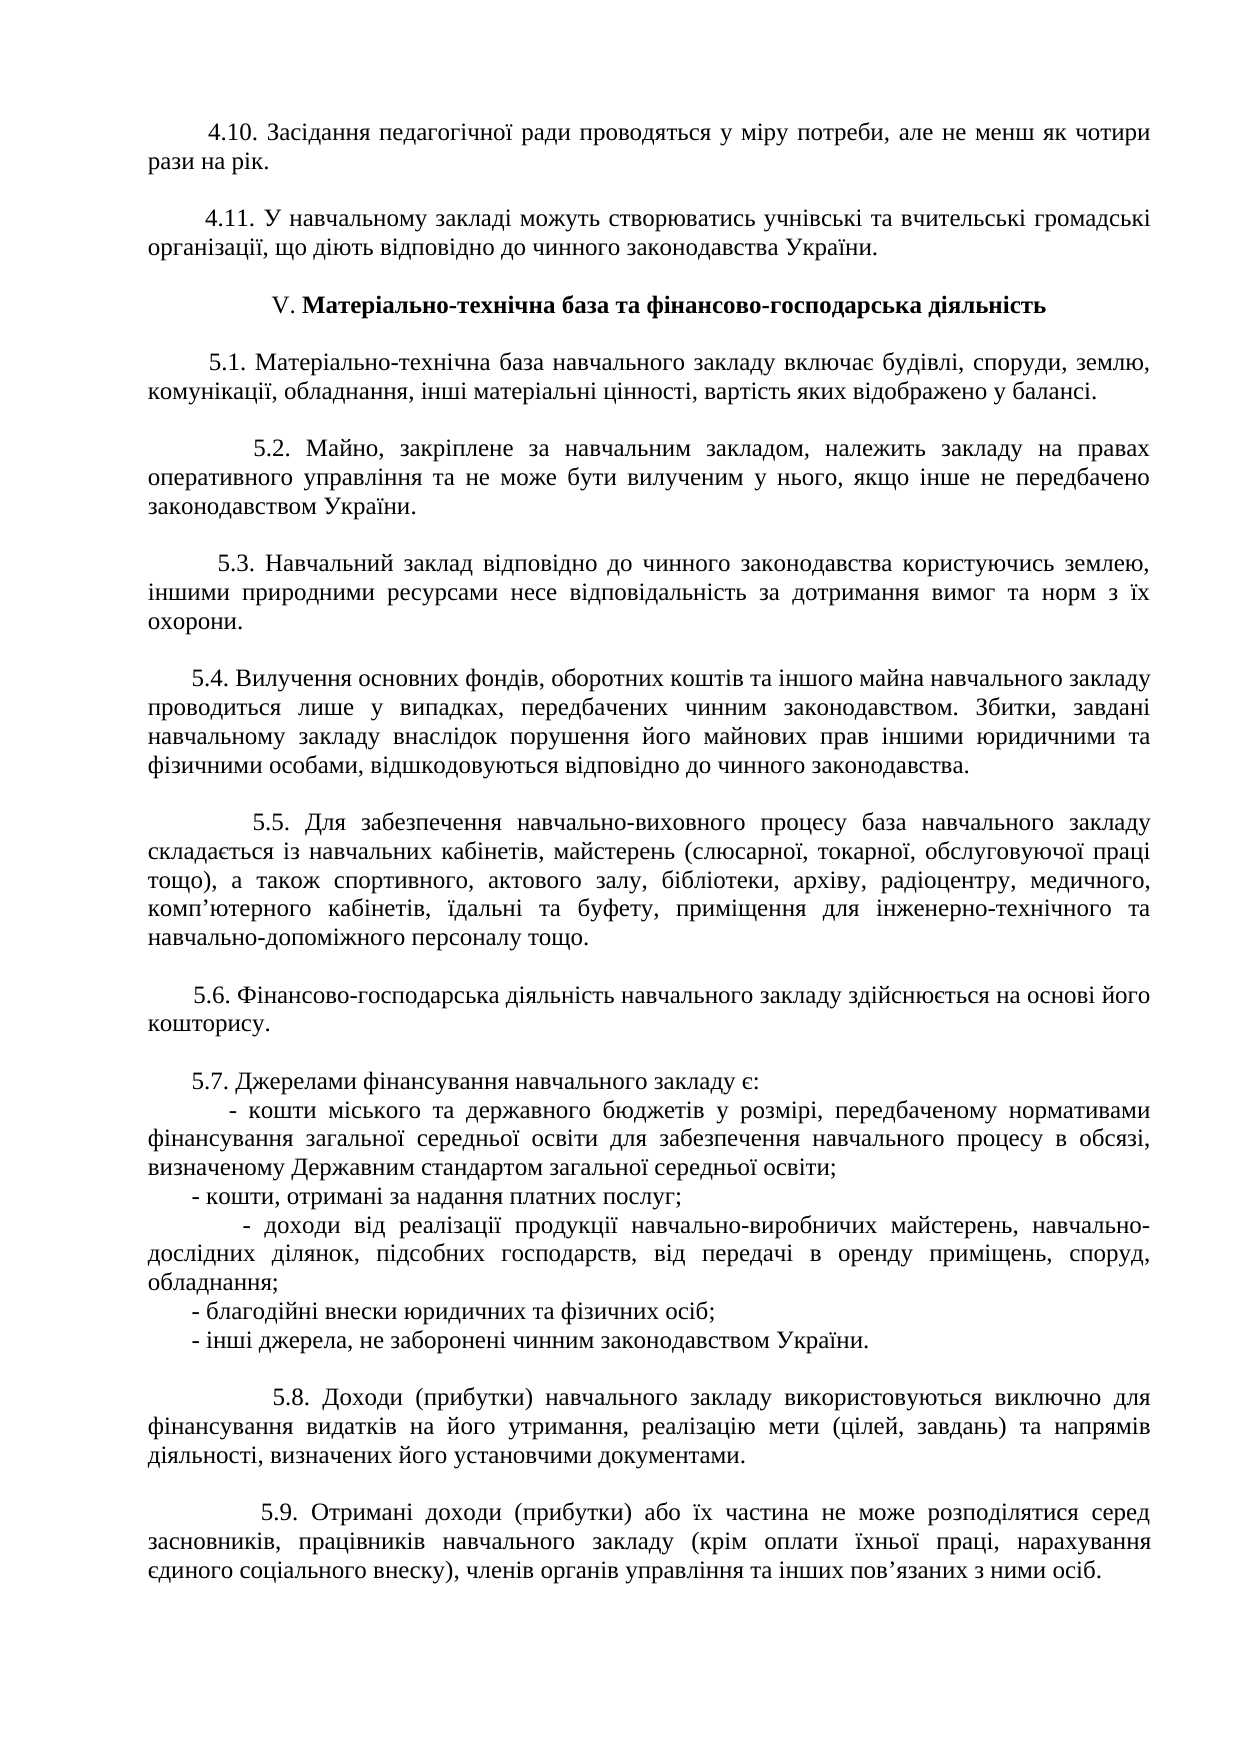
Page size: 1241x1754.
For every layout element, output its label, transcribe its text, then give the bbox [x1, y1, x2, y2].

text - доходи від реалізації продукції навчально-виробничих майстерень, навчально-дослідних ділянок, підсобних господарств, від передачі в оренду приміщень, споруд, обладнання; [148, 1210, 1152, 1296]
text 4.10. Засідання педагогічної ради проводяться у міру потреби, але не менш як чотири рази на рік. [148, 117, 1152, 175]
text - благодійні внески юридичних та фізичних осіб; [148, 1296, 1152, 1325]
text 5.2. Майно, закріплене за навчальним закладом, належить закладу на правах оперативного управління та не може бути вилученим у нього, якщо інше не передбачено законодавством України. [148, 433, 1152, 520]
text - інші джерела, не заборонені чинним законодавством України. [148, 1325, 1152, 1353]
text 5.8. Доходи (прибутки) навчального закладу використовуються виключно для фінансування видатків на його утримання, реалізацію мети (цілей, завдань) та напрямів діяльності, визначених його установчими документами. [148, 1382, 1152, 1468]
text 5.1. Матеріально-технічна база навчального закладу включає будівлі, споруди, землю, комунікації, обладнання, інші матеріальні цінності, вартість яких відображено у балансі. [148, 347, 1152, 405]
text - кошти міського та державного бюджетів у розмірі, передбаченому нормативами фінансування загальної середньої освіти для забезпечення навчального процесу в обсязі, визначеному Державним стандартом загальної середньої освіти; [148, 1095, 1152, 1181]
text 5.6. Фінансово-господарська діяльність навчального закладу здійснюється на основі його кошторису. [148, 980, 1152, 1037]
text 5.5. Для забезпечення навчально-виховного процесу база навчального закладу складається із навчальних кабінетів, майстерень (слюсарної, токарної, обслуговуючої праці тощо), а також спортивного, актового залу, бібліотеки, архіву, радіоцентру, медичного, комп’ютерного кабінетів, їдальні та буфету, приміщення для інженерно-технічного та навчально-допоміжного персоналу тощо. [148, 807, 1152, 951]
text 5.7. Джерелами фінансування навчального закладу є: [148, 1066, 1152, 1095]
text 5.3. Навчальний заклад відповідно до чинного законодавства користуючись землею, іншими природними ресурсами несе відповідальність за дотримання вимог та норм з їх охорони. [148, 548, 1152, 635]
text V. Матеріально-технічна база та фінансово-господарська діяльність [148, 290, 1152, 318]
text - кошти, отримані за надання платних послуг; [148, 1181, 1152, 1210]
text 5.4. Вилучення основних фондів, оборотних коштів та іншого майна навчального закладу проводиться лише у випадках, передбачених чинним законодавством. Збитки, завдані навчальному закладу внаслідок порушення його майнових прав іншими юридичними та фізичними особами, відшкодовуються відповідно до чинного законодавства. [148, 663, 1152, 778]
text 4.11. У навчальному закладі можуть створюватись учнівські та вчительські громадські організації, що діють відповідно до чинного законодавства України. [148, 203, 1152, 261]
text 5.9. Отримані доходи (прибутки) або їх частина не може розподілятися серед засновників, працівників навчального закладу (крім оплати їхньої праці, нарахування єдиного соціального внеску), членів органів управління та інших пов’язаних з ними осіб. [148, 1497, 1152, 1583]
